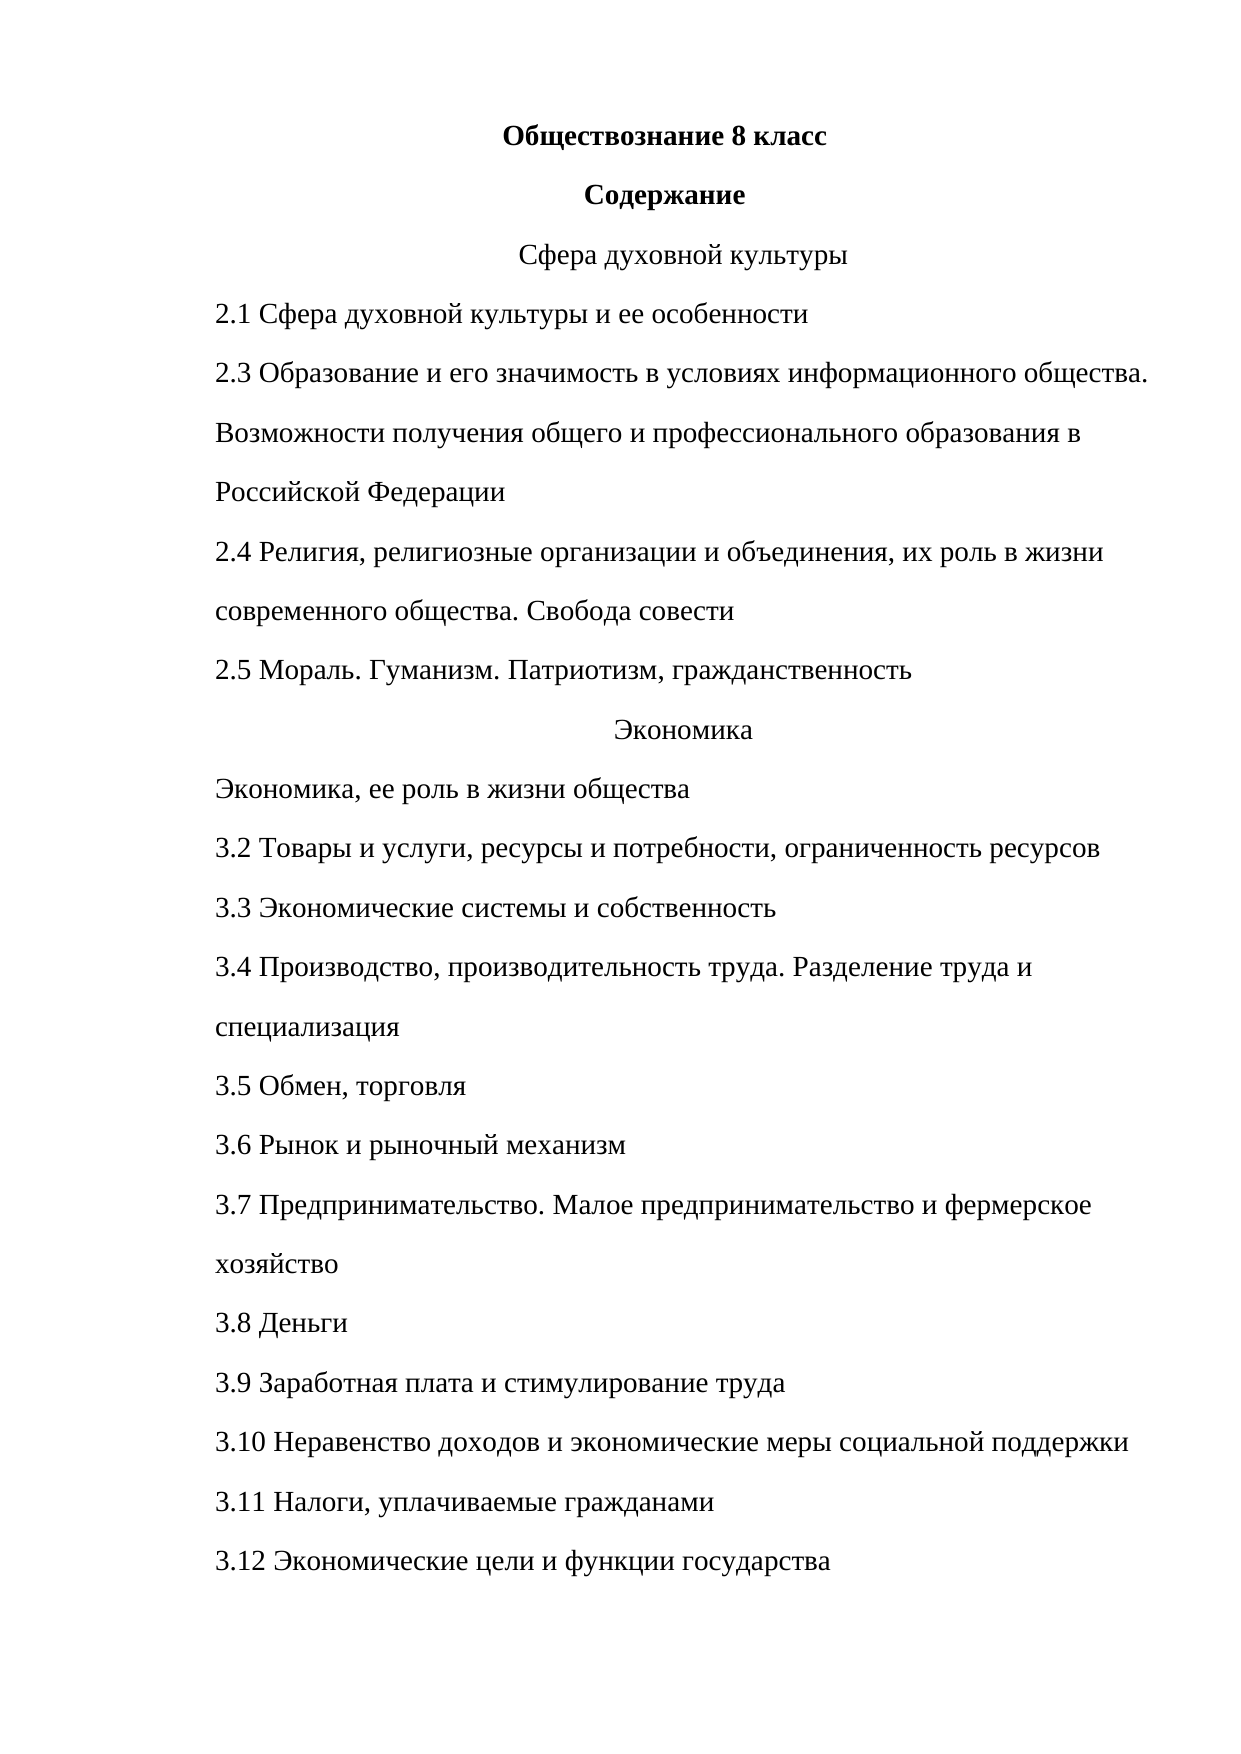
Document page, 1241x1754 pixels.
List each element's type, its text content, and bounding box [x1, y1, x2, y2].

text хозяйство [215, 1246, 1152, 1280]
text 3.4 Производство, производительность труда. Разделение труда и [215, 949, 1152, 983]
text Обществознание 8 класс [177, 118, 1152, 152]
text современного общества. Свобода совести [215, 593, 1152, 627]
text 2.5 Мораль. Гуманизм. Патриотизм, гражданственность [215, 652, 1152, 686]
text 3.12 Экономические цели и функции государства [215, 1543, 1152, 1577]
text Экономика [215, 712, 1152, 745]
text Экономика, ее роль в жизни общества [215, 771, 1152, 805]
text 3.11 Налоги, уплачиваемые гражданами [215, 1484, 1152, 1517]
text 3.6 Рынок и рыночный механизм [215, 1127, 1152, 1161]
text Содержание [177, 177, 1152, 211]
text специализация [215, 1009, 1152, 1042]
text 3.7 Предпринимательство. Малое предпринимательство и фермерское [215, 1187, 1152, 1220]
text Возможности получения общего и профессионального образования в [215, 415, 1152, 448]
text 3.5 Обмен, торговля [215, 1068, 1152, 1102]
text 2.4 Религия, религиозные организации и объединения, их роль в жизни [215, 534, 1152, 567]
text Российской Федерации [215, 474, 1152, 508]
text 2.1 Сфера духовной культуры и ее особенности [215, 296, 1152, 330]
text 3.9 Заработная плата и стимулирование труда [215, 1365, 1152, 1398]
text 2.3 Образование и его значимость в условиях информационного общества. [215, 356, 1152, 389]
text 3.10 Неравенство доходов и экономические меры социальной поддержки [215, 1424, 1152, 1458]
text 3.8 Деньги [215, 1306, 1152, 1339]
text 3.3 Экономические системы и собственность [215, 890, 1152, 923]
text Сфера духовной культуры [215, 237, 1152, 270]
text 3.2 Товары и услуги, ресурсы и потребности, ограниченность ресурсов [215, 831, 1152, 864]
